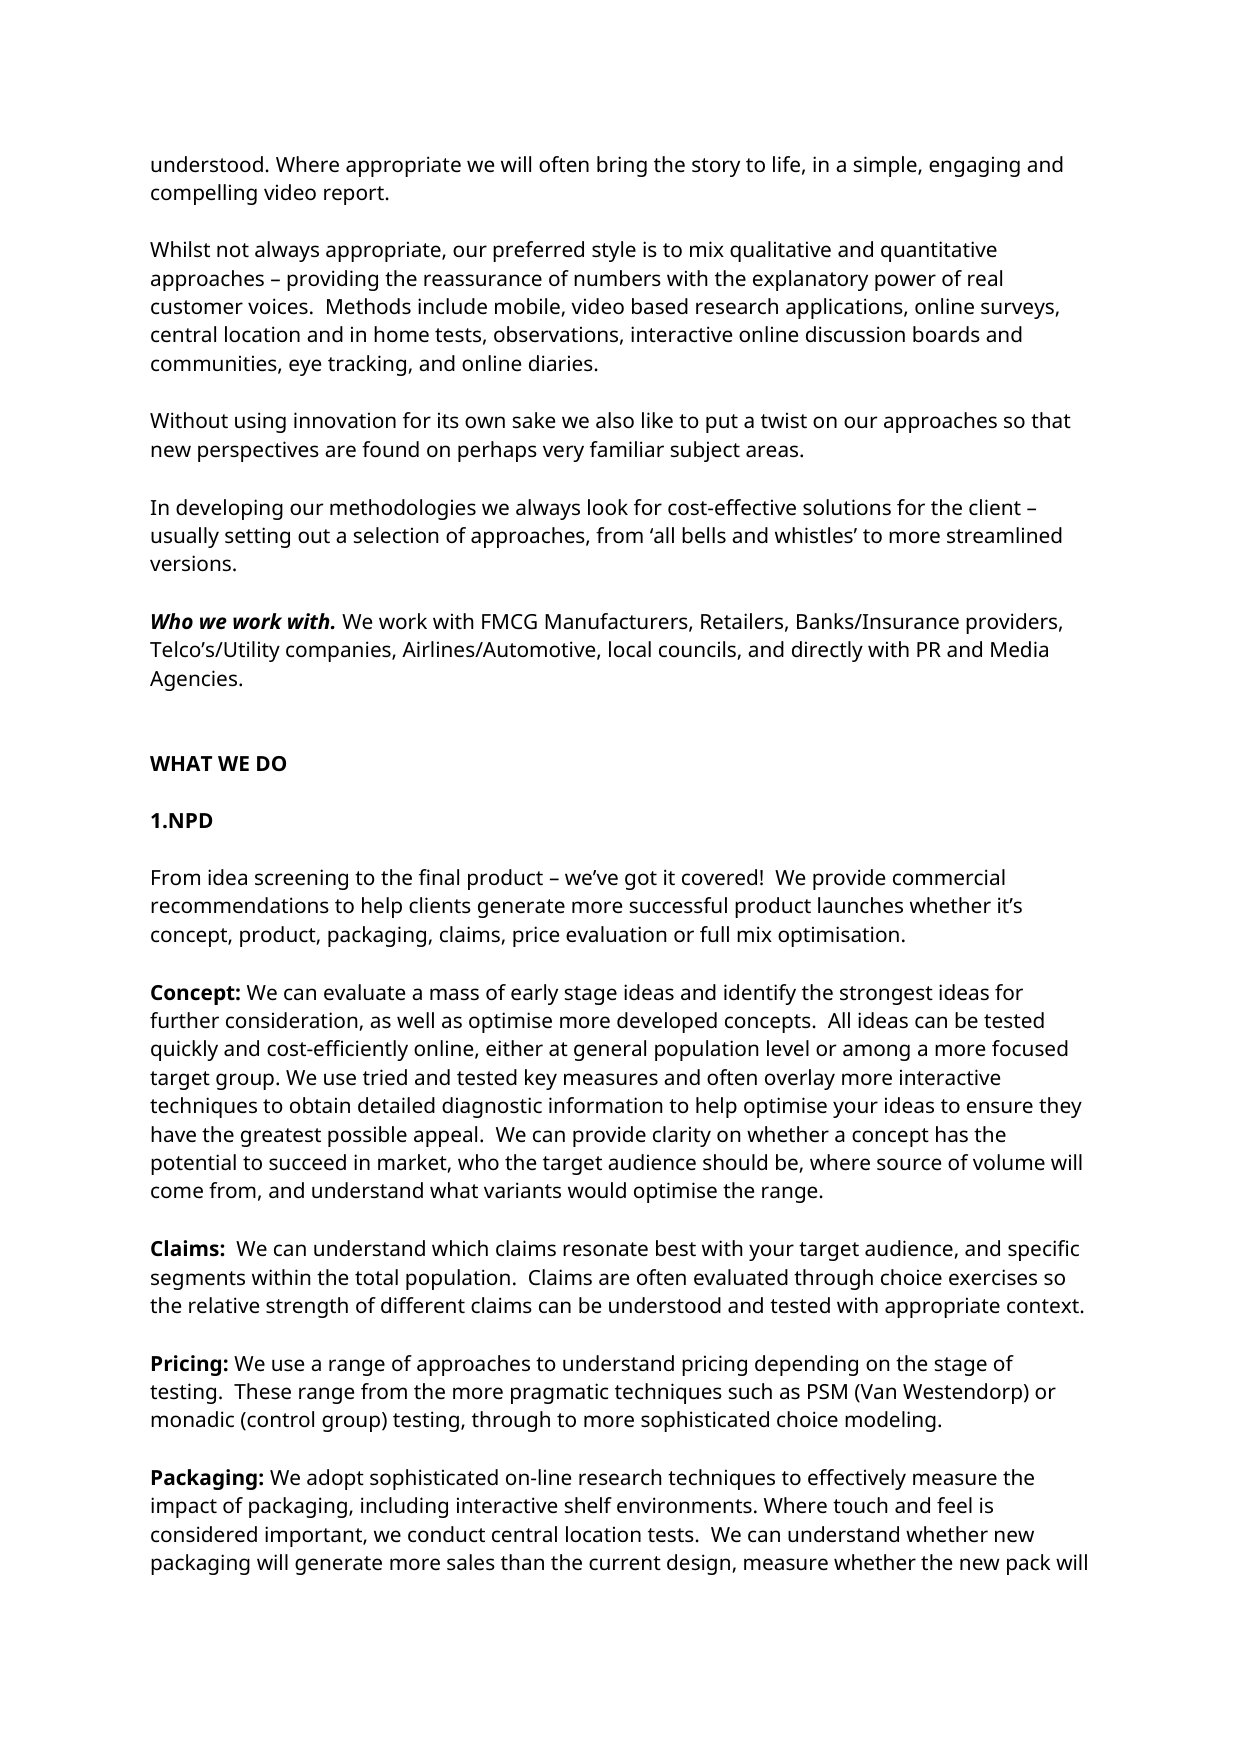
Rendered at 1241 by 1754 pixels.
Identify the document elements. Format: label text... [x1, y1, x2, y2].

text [150, 150, 1090, 207]
text From idea screening to the final product – we’ve got it covered! We provide commercial recommendations to help clients generate more successful product launches whether it’s concept, product, packaging, claims, price evaluation or full mix optimisation. [150, 863, 1090, 948]
text Without using innovation for its own sake we also like to put a twist on our approaches so that new perspectives are found on perhaps very familiar subject areas. [150, 407, 1090, 463]
text Pricing: We use a range of approaches to understand pricing depending on the stage of testing. These range from the more pragmatic techniques such as PSM (Van Westendorp) or monadic (control group) testing, through to more sophisticated choice modeling. [150, 1349, 1090, 1434]
text WHAT WE DO [150, 749, 1090, 778]
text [150, 1463, 1090, 1577]
text 1.NPD [150, 806, 1090, 835]
text In developing our methodologies we always look for cost-effective solutions for the client – usually setting out a selection of approaches, from ‘all bells and whistles’ to more streamlined versions. [150, 493, 1090, 578]
text Whilst not always appropriate, our preferred style is to mix qualitative and quantitative approaches – providing the reassurance of numbers with the explanatory power of real customer voices. Methods include mobile, video based research applications, online surveys, central location and in home tests, observations, interactive online discussion boards and communities, eye tracking, and online diaries. [150, 235, 1090, 377]
text Concept: We can evaluate a mass of early stage ideas and identify the strongest ideas for further consideration, as well as optimise more developed concepts. All ideas can be tested quickly and cost-efficiently online, either at general population level or among a more focused target group. We use tried and tested key measures and often overlay more interactive techniques to obtain detailed diagnostic information to help optimise your ideas to ensure they have the greatest possible appeal. We can provide clarity on whether a concept has the potential to succeed in market, who the target audience should be, where source of volume will come from, and understand what variants would optimise the range. [150, 978, 1090, 1205]
text Claims: We can understand which claims resonate best with your target audience, and specific segments within the total population. Claims are often evaluated through choice exercises so the relative strength of different claims can be understood and tested with appropriate context. [150, 1234, 1090, 1319]
text Who we work with. We work with FMCG Manufacturers, Retailers, Banks/Insurance providers, Telco’s/Utility companies, Airlines/Automotive, local councils, and directly with PR and Media Agencies. [150, 607, 1090, 692]
